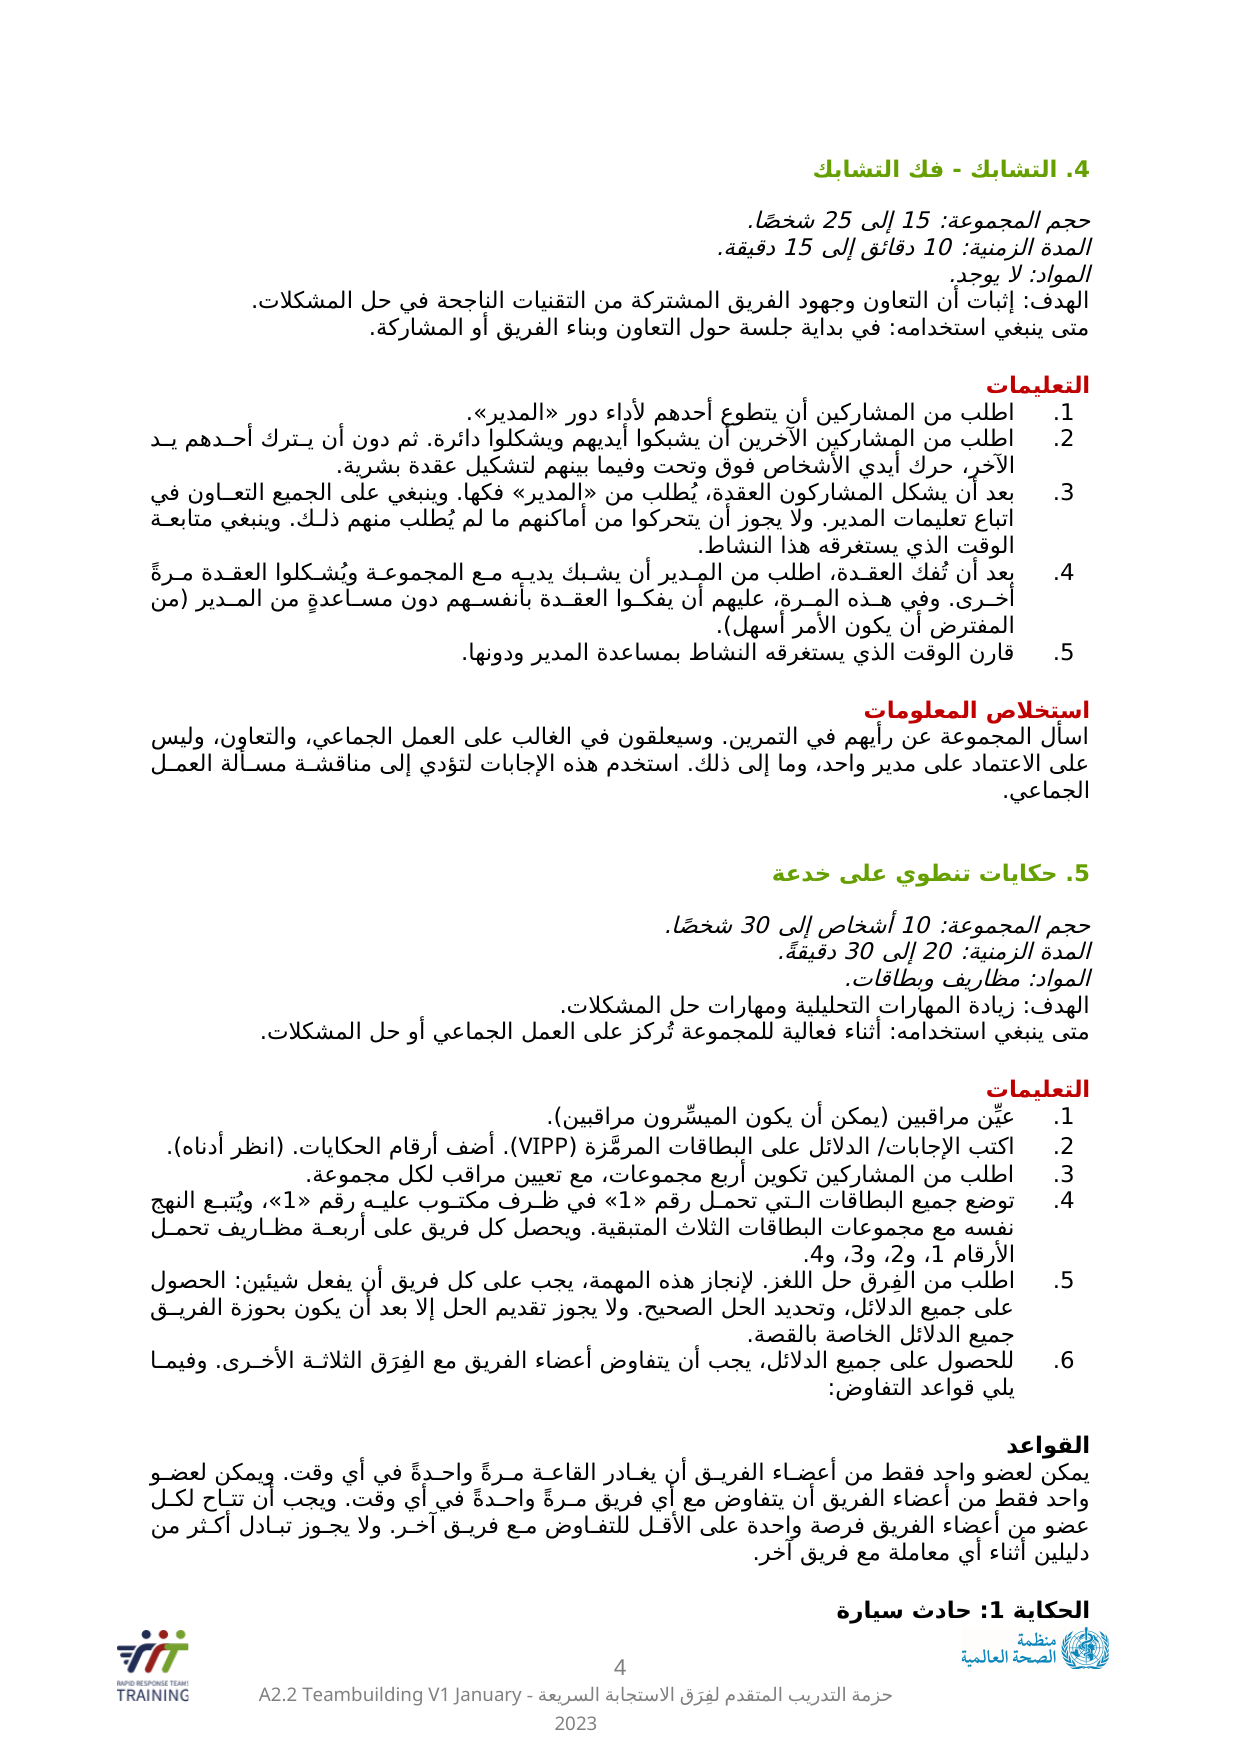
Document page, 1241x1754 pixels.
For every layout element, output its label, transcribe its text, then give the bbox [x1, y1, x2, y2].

text التعليمات [150, 372, 1090, 399]
text متى ينبغي استخدامه: أثناء فعالية للمجموعة تُركز على العمل الجماعي أو حل المشكلات. [150, 1018, 1090, 1045]
text المدة الزمنية: 10 دقائق إلى 15 دقيقة. [150, 234, 1090, 261]
text المواد: لا يوجد. [150, 261, 1090, 288]
text الهدف: إثبات أن التعاون وجهود الفريق المشتركة من التقنيات الناجحة في حل المشكلات. [150, 288, 1090, 314]
text المدة الزمنية: 20 إلى 30 دقيقةً. [150, 938, 1090, 965]
list اطلب من المشاركين الآخرين أن يشبكوا أيديهم ويشكلوا دائرة. ثم دون أن يترك أحدهم يد الآخر، حرك أيدي الأشخاص فوق وتحت وفيما بينهم لتشكيل عقدة بشرية. [150, 426, 1053, 479]
list عيِّن مراقبين (يمكن أن يكون الميسِّرون مراقبين). [150, 1103, 1053, 1130]
text التعليمات [150, 1076, 1090, 1103]
text حجم المجموعة: 15 إلى 25 شخصًا. [150, 208, 1090, 234]
text استخلاص المعلومات [150, 697, 1090, 723]
list اكتب الإجابات/ الدلائل على البطاقات المرمَّزة (VIPP). أضف أرقام الحكايات. (انظر أدناه). [150, 1130, 1053, 1161]
list اطلب من المشاركين أن يتطوع أحدهم لأداء دور «المدير». [150, 399, 1053, 426]
list قارن الوقت الذي يستغرقه النشاط بمساعدة المدير ودونها. [150, 639, 1053, 666]
text الهدف: زيادة المهارات التحليلية ومهارات حل المشكلات. [150, 992, 1090, 1018]
list للحصول على جميع الدلائل، يجب أن يتفاوض أعضاء الفريق مع الفِرَق الثلاثة الأخرى. وفيما يلي قواعد التفاوض: [150, 1348, 1053, 1401]
text يمكن لعضو واحد فقط من أعضاء الفريق أن يغادر القاعة مرةً واحدةً في أي وقت. ويمكن لعضو واحد فقط من أعضاء الفريق أن يتفاوض مع أي فريق مرةً واحدةً في أي وقت. ويجب أن تتاح لكل عضو من أعضاء الفريق فرصة واحدة على الأقل للتفاوض مع فريق آخر. ولا يجوز تبادل أكثر من دليلين أثناء أي معاملة مع فريق آخر. [150, 1459, 1090, 1566]
text المواد: مظاريف وبطاقات. [150, 965, 1090, 992]
text متى ينبغي استخدامه: في بداية جلسة حول التعاون وبناء الفريق أو المشاركة. [150, 314, 1090, 341]
list اطلب من الفِرق حل اللغز. لإنجاز هذه المهمة، يجب على كل فريق أن يفعل شيئين: الحصول على جميع الدلائل، وتحديد الحل الصحيح. ولا يجوز تقديم الحل إلا بعد أن يكون بحوزة الفريق جميع الدلائل الخاصة بالقصة. [150, 1268, 1053, 1348]
text حجم المجموعة: 10 أشخاص إلى 30 شخصًا. [150, 912, 1090, 938]
picture [961, 1627, 1109, 1669]
list بعد أن يشكل المشاركون العقدة، يُطلب من «المدير» فكها. وينبغي على الجميع التعاون في اتباع تعليمات المدير. ولا يجوز أن يتحركوا من أماكنهم ما لم يُطلب منهم ذلك. وينبغي متابعة الوقت الذي يستغرقه هذا النشاط. [150, 479, 1053, 559]
text القواعد [150, 1432, 1090, 1459]
text 5. حكايات تنطوي على خدعة [150, 860, 1090, 887]
list بعد أن تُفك العقدة، اطلب من المدير أن يشبك يديه مع المجموعة ويُشكلوا العقدة مرةً أخرى. وفي هذه المرة، عليهم أن يفكوا العقدة بأنفسهم دون مساعدةٍ من المدير (من المفترض أن يكون الأمر أسهل). [150, 559, 1053, 639]
text 4. التشابك - فك التشابك [150, 156, 1090, 183]
list اطلب من المشاركين تكوين أربع مجموعات، مع تعيين مراقب لكل مجموعة. [150, 1161, 1053, 1188]
text اسأل المجموعة عن رأيهم في التمرين. وسيعلقون في الغالب على العمل الجماعي، والتعاون، وليس على الاعتماد على مدير واحد، وما إلى ذلك. استخدم هذه الإجابات لتؤدي إلى مناقشة مسألة العمل الجماعي. [150, 723, 1090, 803]
text الحكاية 1: حادث سيارة [150, 1597, 1090, 1623]
list توضع جميع البطاقات التي تحمل رقم «1» في ظرف مكتوب عليه رقم «1»، ويُتبع النهج نفسه مع مجموعات البطاقات الثلاث المتبقية. ويحصل كل فريق على أربعة مظاريف تحمل الأرقام 1، و2، و3، و4. [150, 1188, 1053, 1268]
picture [1100, 1661, 1109, 1669]
